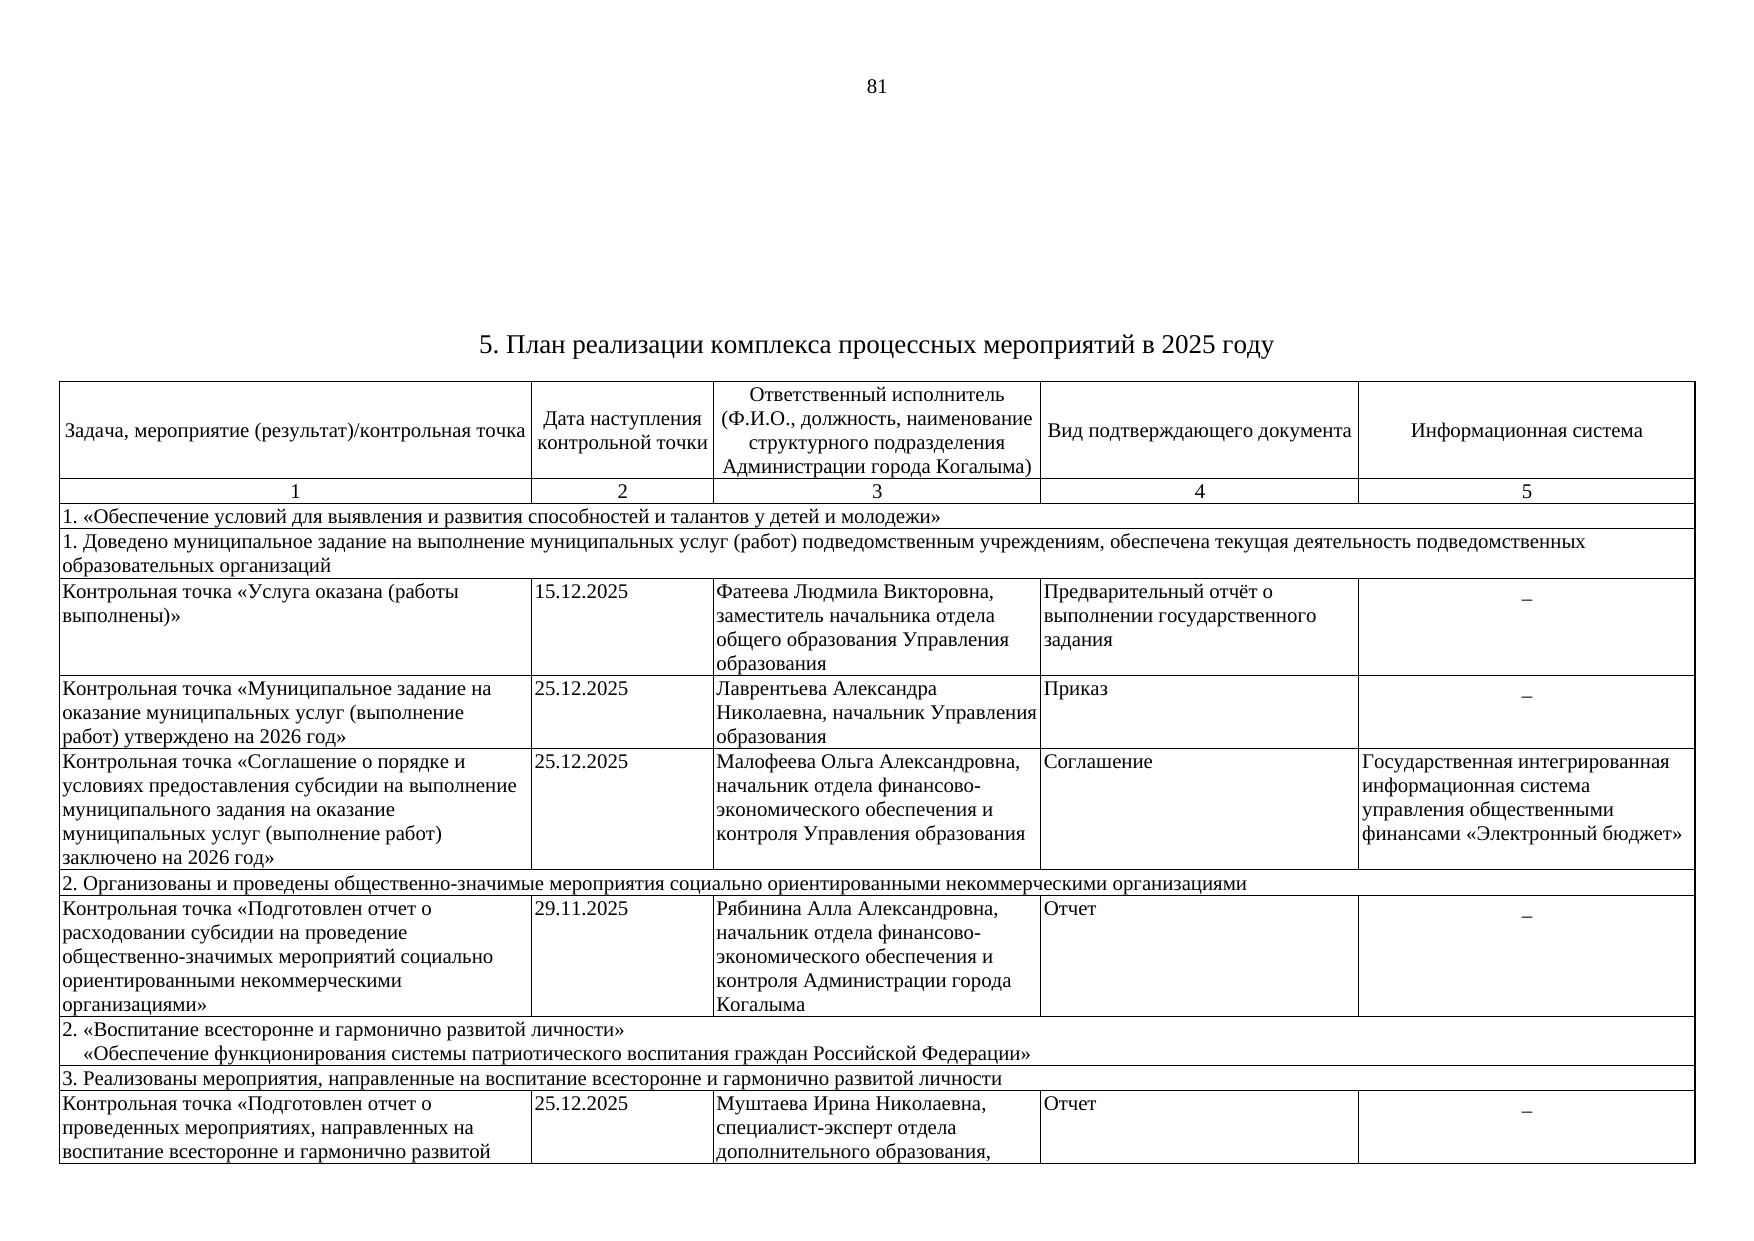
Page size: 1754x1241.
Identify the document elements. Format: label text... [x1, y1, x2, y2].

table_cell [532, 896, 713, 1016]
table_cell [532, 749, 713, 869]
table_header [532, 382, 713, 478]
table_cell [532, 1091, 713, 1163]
text 5. План реализации комплекса процессных мероприятий в 2025 году [59, 328, 1695, 359]
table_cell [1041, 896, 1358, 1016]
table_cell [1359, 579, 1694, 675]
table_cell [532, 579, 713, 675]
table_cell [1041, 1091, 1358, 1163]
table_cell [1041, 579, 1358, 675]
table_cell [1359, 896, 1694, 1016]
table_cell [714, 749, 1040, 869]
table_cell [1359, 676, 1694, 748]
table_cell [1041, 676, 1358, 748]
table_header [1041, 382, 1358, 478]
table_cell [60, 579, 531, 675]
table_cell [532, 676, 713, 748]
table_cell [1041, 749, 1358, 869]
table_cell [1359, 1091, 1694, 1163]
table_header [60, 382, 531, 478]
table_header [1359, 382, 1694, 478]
